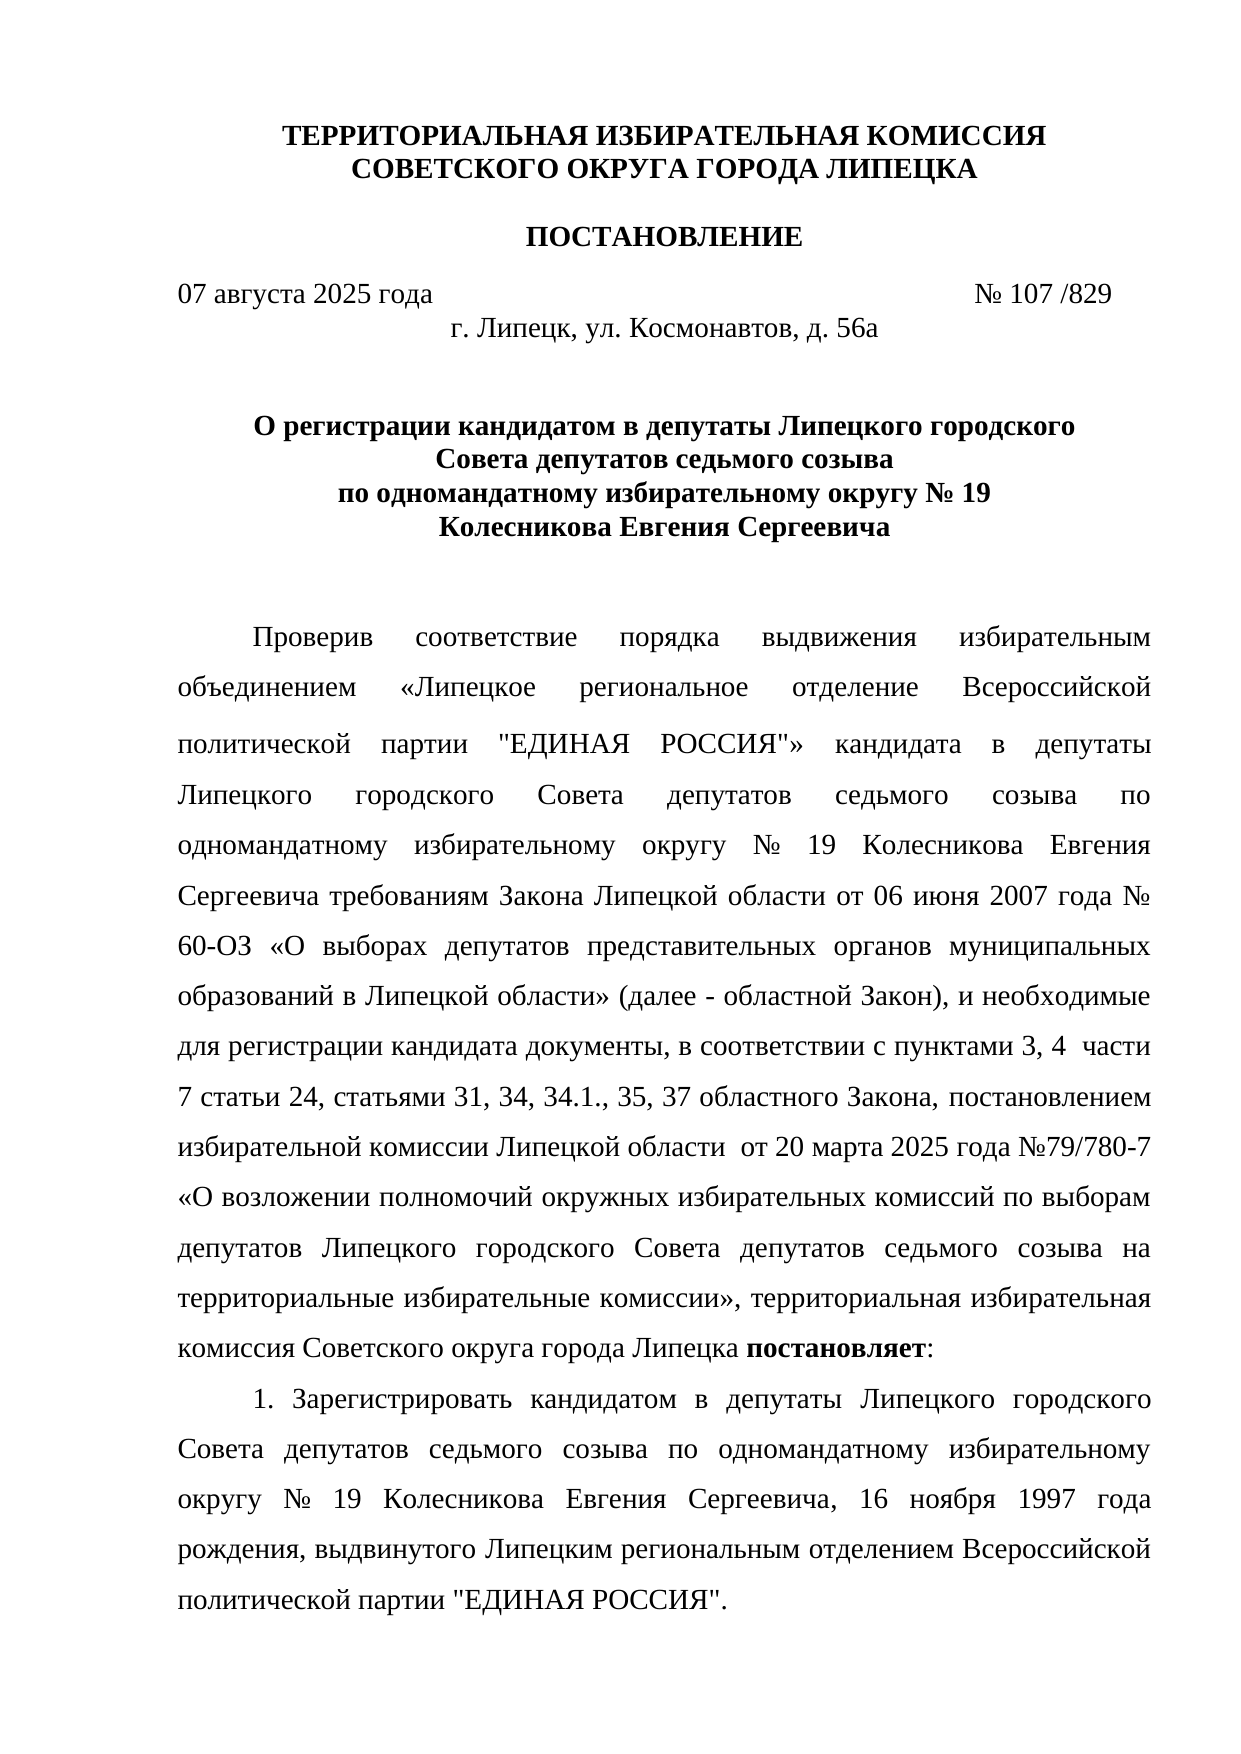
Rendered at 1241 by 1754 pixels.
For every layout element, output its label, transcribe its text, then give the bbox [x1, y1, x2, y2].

text 07 августа 2025 года № 107 /829 [177, 276, 1152, 310]
text 1. Зарегистрировать кандидатом в депутаты Липецкого городского Совета депутатов седьмого созыва по одномандатному избирательному округу № 19 Колесникова Евгения Сергеевича, 16 ноября 1997 года рождения, выдвинутого Липецким региональным отделением Всероссийской политической партии "ЕДИНАЯ РОССИЯ". [177, 1381, 1152, 1616]
text Совета депутатов седьмого созыва [177, 442, 1152, 475]
text ТЕРРИТОРИАЛЬНАЯ избирательная комиссия сОВЕТСКОГО округа города Липецка [177, 118, 1152, 185]
subtitle Проверив соответствие порядка выдвижения избирательным объединением «Липецкое региональное отделение Всероссийской политической партии "ЕДИНАЯ РОССИЯ"» кандидата в депутаты Липецкого городского Совета депутатов седьмого созыва по одномандатному избирательному округу № 19 Колесникова Евгения Сергеевича требованиям Закона Липецкой области от 06 июня 2007 года № 60-ОЗ «О выборах депутатов представительных органов муниципальных образований в Липецкой области» (далее - областной Закон), и необходимые для регистрации кандидата документы, в соответствии с пунктами 3, 4 части 7 статьи 24, статьями 31, 34, 34.1., 35, 37 областного Закона, постановлением избирательной комиссии Липецкой области от 20 марта 2025 года №79/780-7 «О возложении полномочий окружных избирательных комиссий по выборам депутатов Липецкого городского Совета депутатов седьмого созыва на территориальные избирательные комиссии», территориальная избирательная комиссия Советского округа города Липецка постановляет: [177, 619, 1152, 1364]
text по одномандатному избирательному округу № 19 [177, 475, 1152, 509]
text Колесникова Евгения Сергеевича [177, 509, 1152, 542]
text г. Липецк, ул. Космонавтов, д. 56а [177, 310, 1152, 343]
text О регистрации кандидатом в депутаты Липецкого городского [177, 408, 1152, 442]
subtitle ПОСТАНОВЛЕНИЕ [177, 219, 1152, 252]
